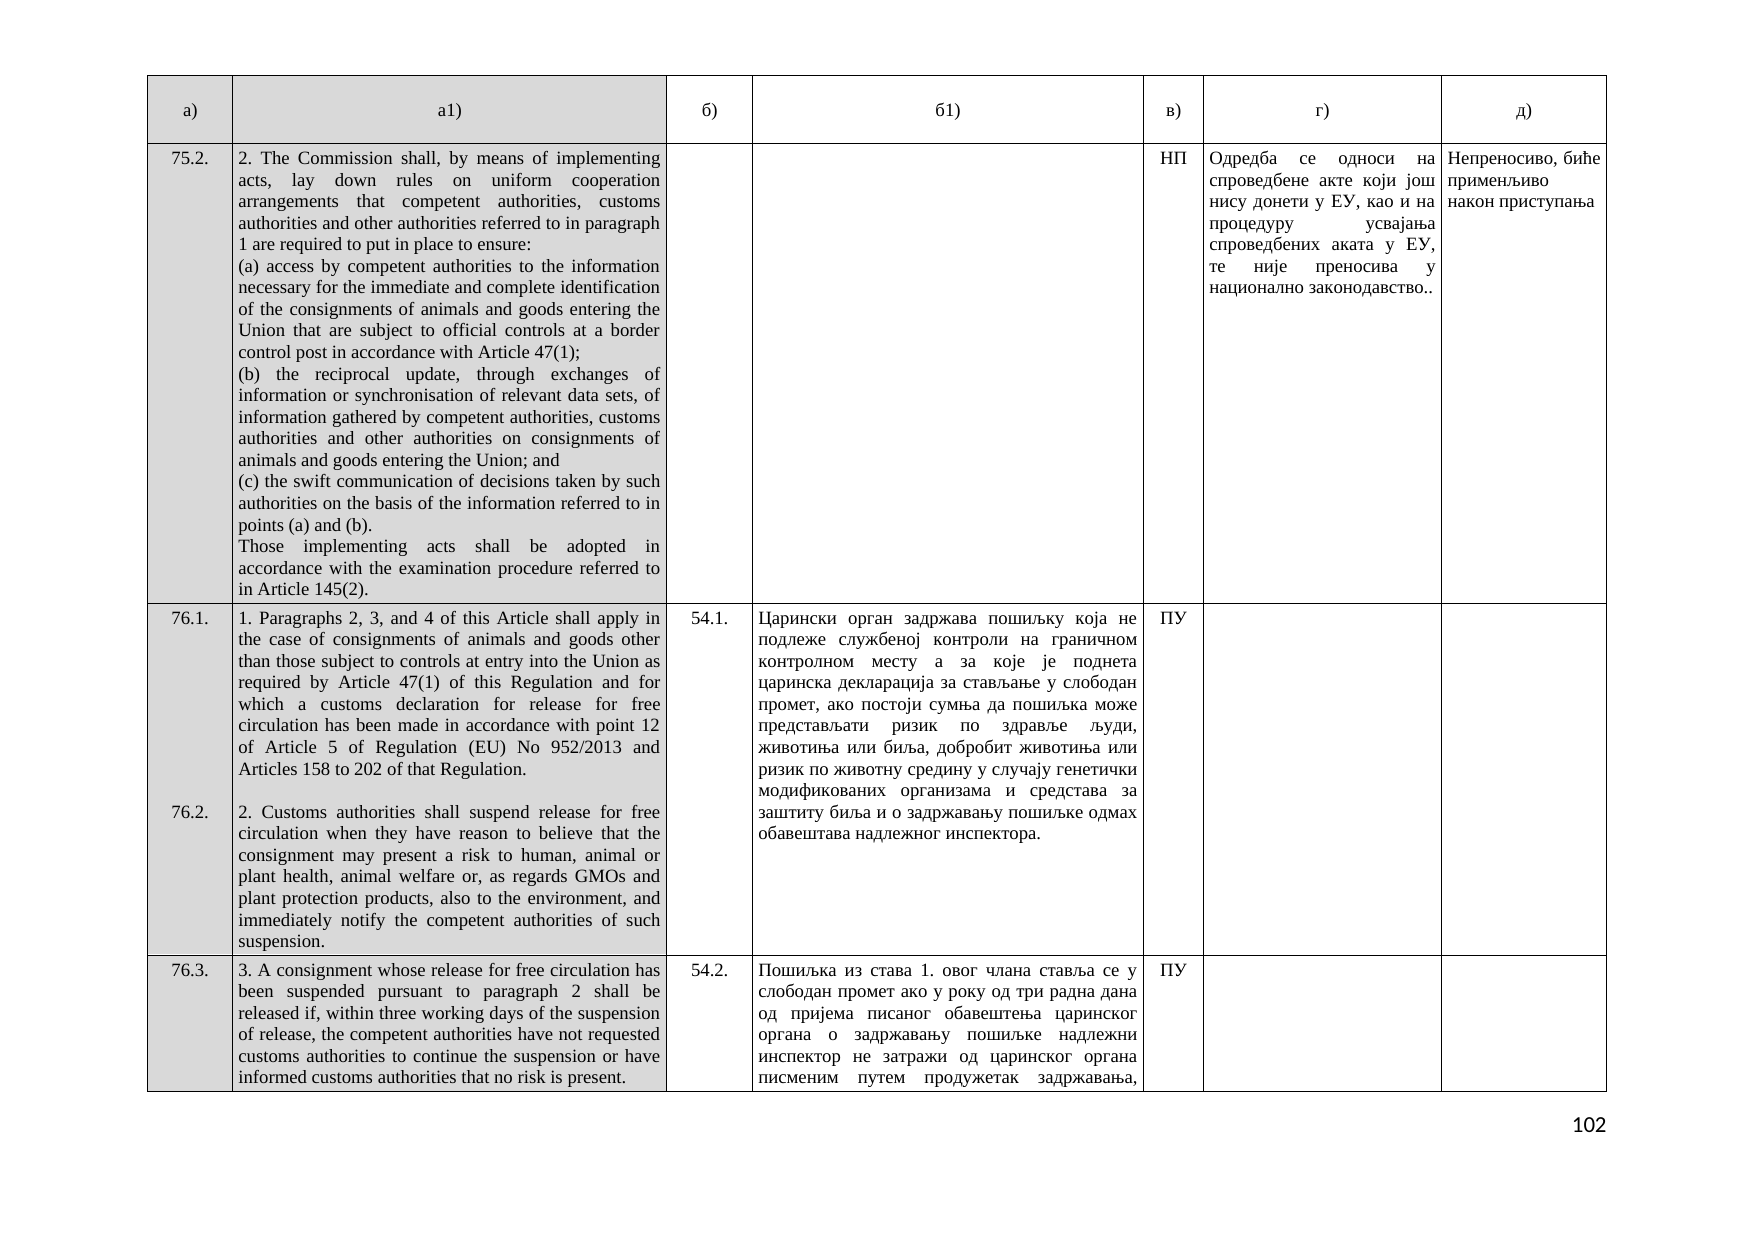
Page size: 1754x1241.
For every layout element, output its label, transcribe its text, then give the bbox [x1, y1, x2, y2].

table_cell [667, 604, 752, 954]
table_header г) [1204, 76, 1441, 143]
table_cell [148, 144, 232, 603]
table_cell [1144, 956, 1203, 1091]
table_header а) [148, 76, 232, 143]
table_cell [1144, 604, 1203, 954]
table_header в) [1144, 76, 1203, 143]
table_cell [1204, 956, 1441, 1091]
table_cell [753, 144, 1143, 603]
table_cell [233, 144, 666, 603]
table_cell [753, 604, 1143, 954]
table_header а1) [233, 76, 666, 143]
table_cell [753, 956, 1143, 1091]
table_header д) [1442, 76, 1606, 143]
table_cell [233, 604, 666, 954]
table_header б) [667, 76, 752, 143]
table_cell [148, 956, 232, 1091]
table_header б1) [753, 76, 1143, 143]
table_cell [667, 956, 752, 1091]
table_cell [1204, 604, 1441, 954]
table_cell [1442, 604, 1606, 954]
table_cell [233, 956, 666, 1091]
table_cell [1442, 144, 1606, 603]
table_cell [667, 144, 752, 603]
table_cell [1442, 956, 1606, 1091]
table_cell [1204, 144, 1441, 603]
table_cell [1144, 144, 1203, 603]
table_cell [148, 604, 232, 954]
